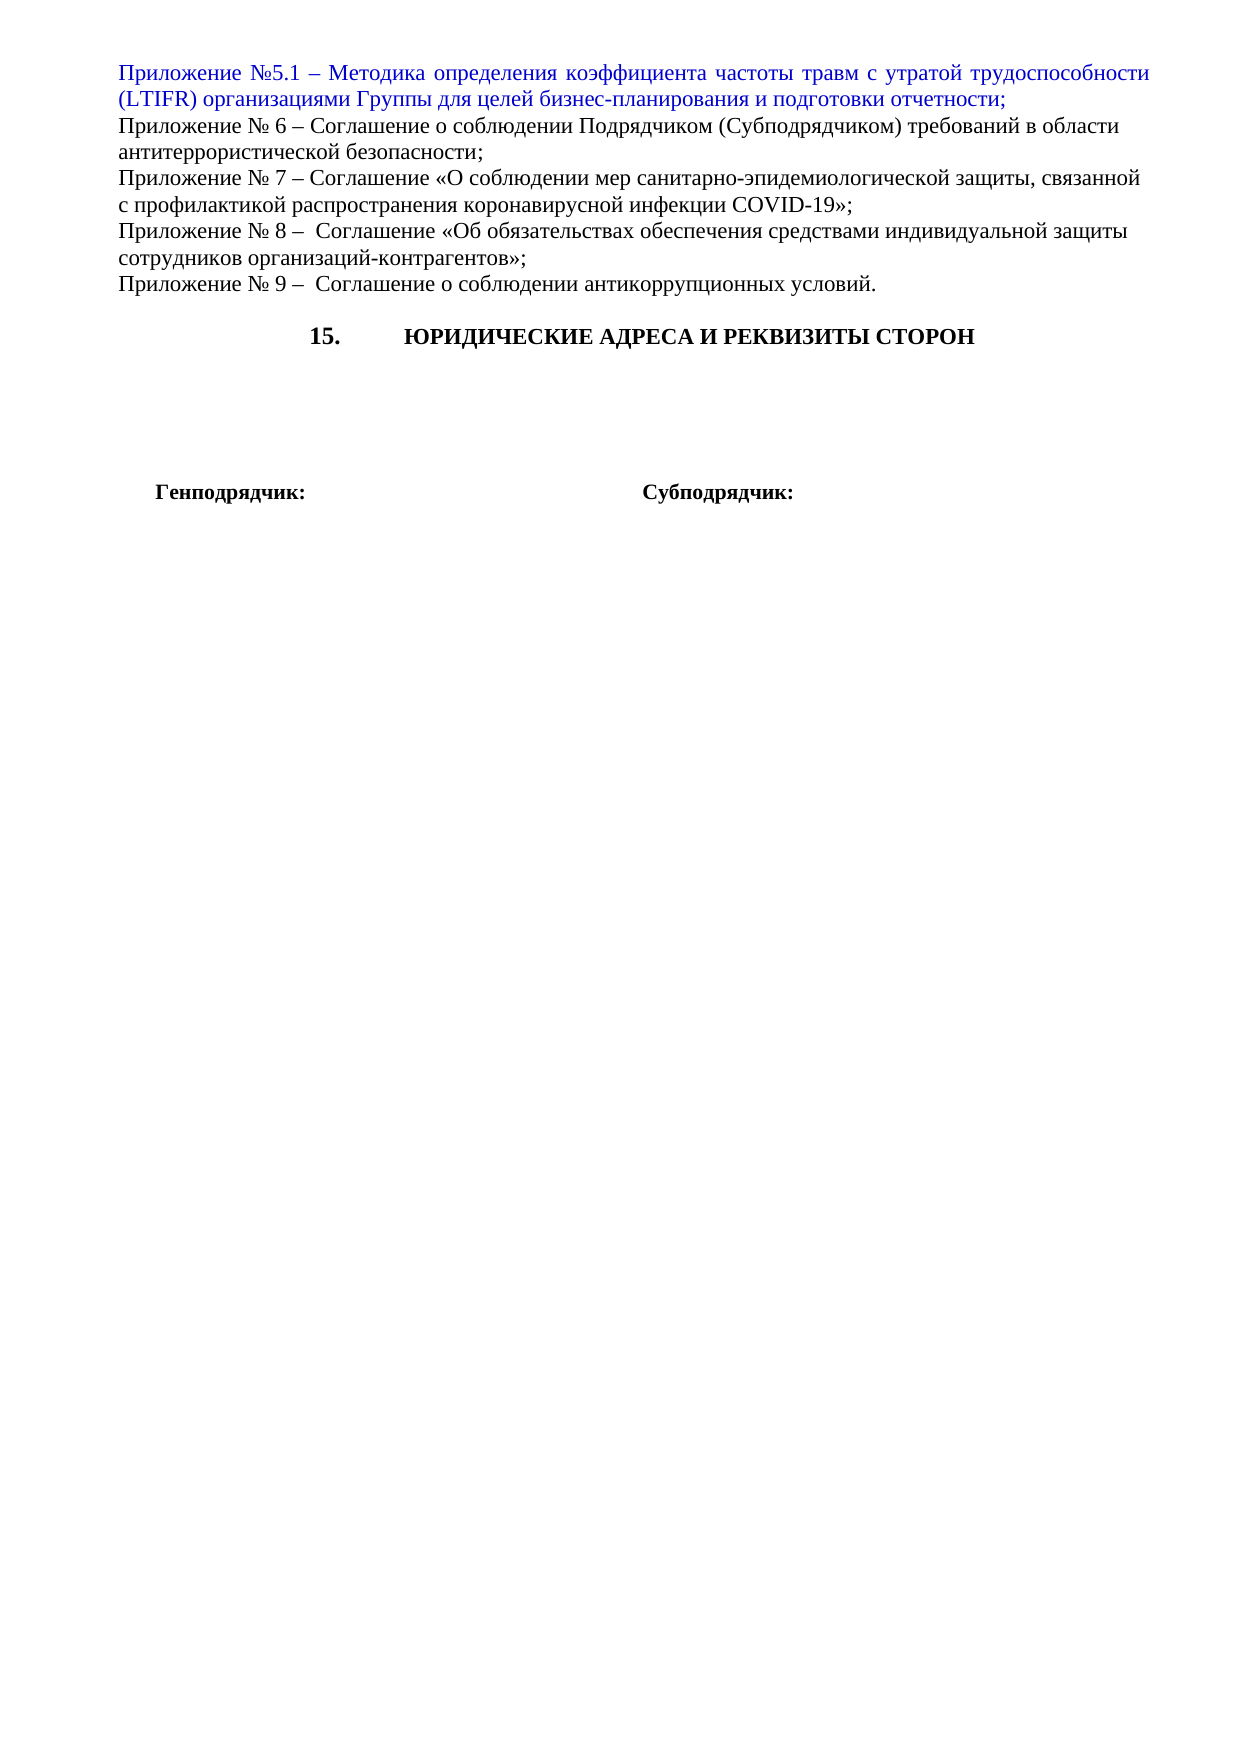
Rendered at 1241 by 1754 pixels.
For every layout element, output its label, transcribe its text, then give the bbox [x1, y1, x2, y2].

table_header [125, 365, 1144, 530]
text Приложение № 8 – Соглашение «Об обязательствах обеспечения средствами индивидуальной защиты сотрудников организаций-контрагентов»; [118, 217, 1152, 270]
text Приложение № 9 – Соглашение о соблюдении антикоррупционных условий. [118, 270, 1152, 296]
text ЮРИДИЧЕСКИЕ АДРЕСА И РЕКВИЗИТЫ СТОРОН [118, 321, 1152, 350]
text Приложение № 7 – Соглашение «О соблюдении мер санитарно-эпидемиологической защиты, связанной с профилактикой распространения коронавирусной инфекции COVID-19»; [118, 164, 1152, 217]
text Приложение № 6 – Соглашение о соблюдении Подрядчиком (Субподрядчиком) требований в области антитеррористической безопасности; [118, 112, 1152, 164]
text Приложение №5.1 – Методика определения коэффициента частоты травм с утратой трудоспособности (LTIFR) организациями Группы для целей бизнес-планирования и подготовки отчетности; [118, 59, 1152, 112]
